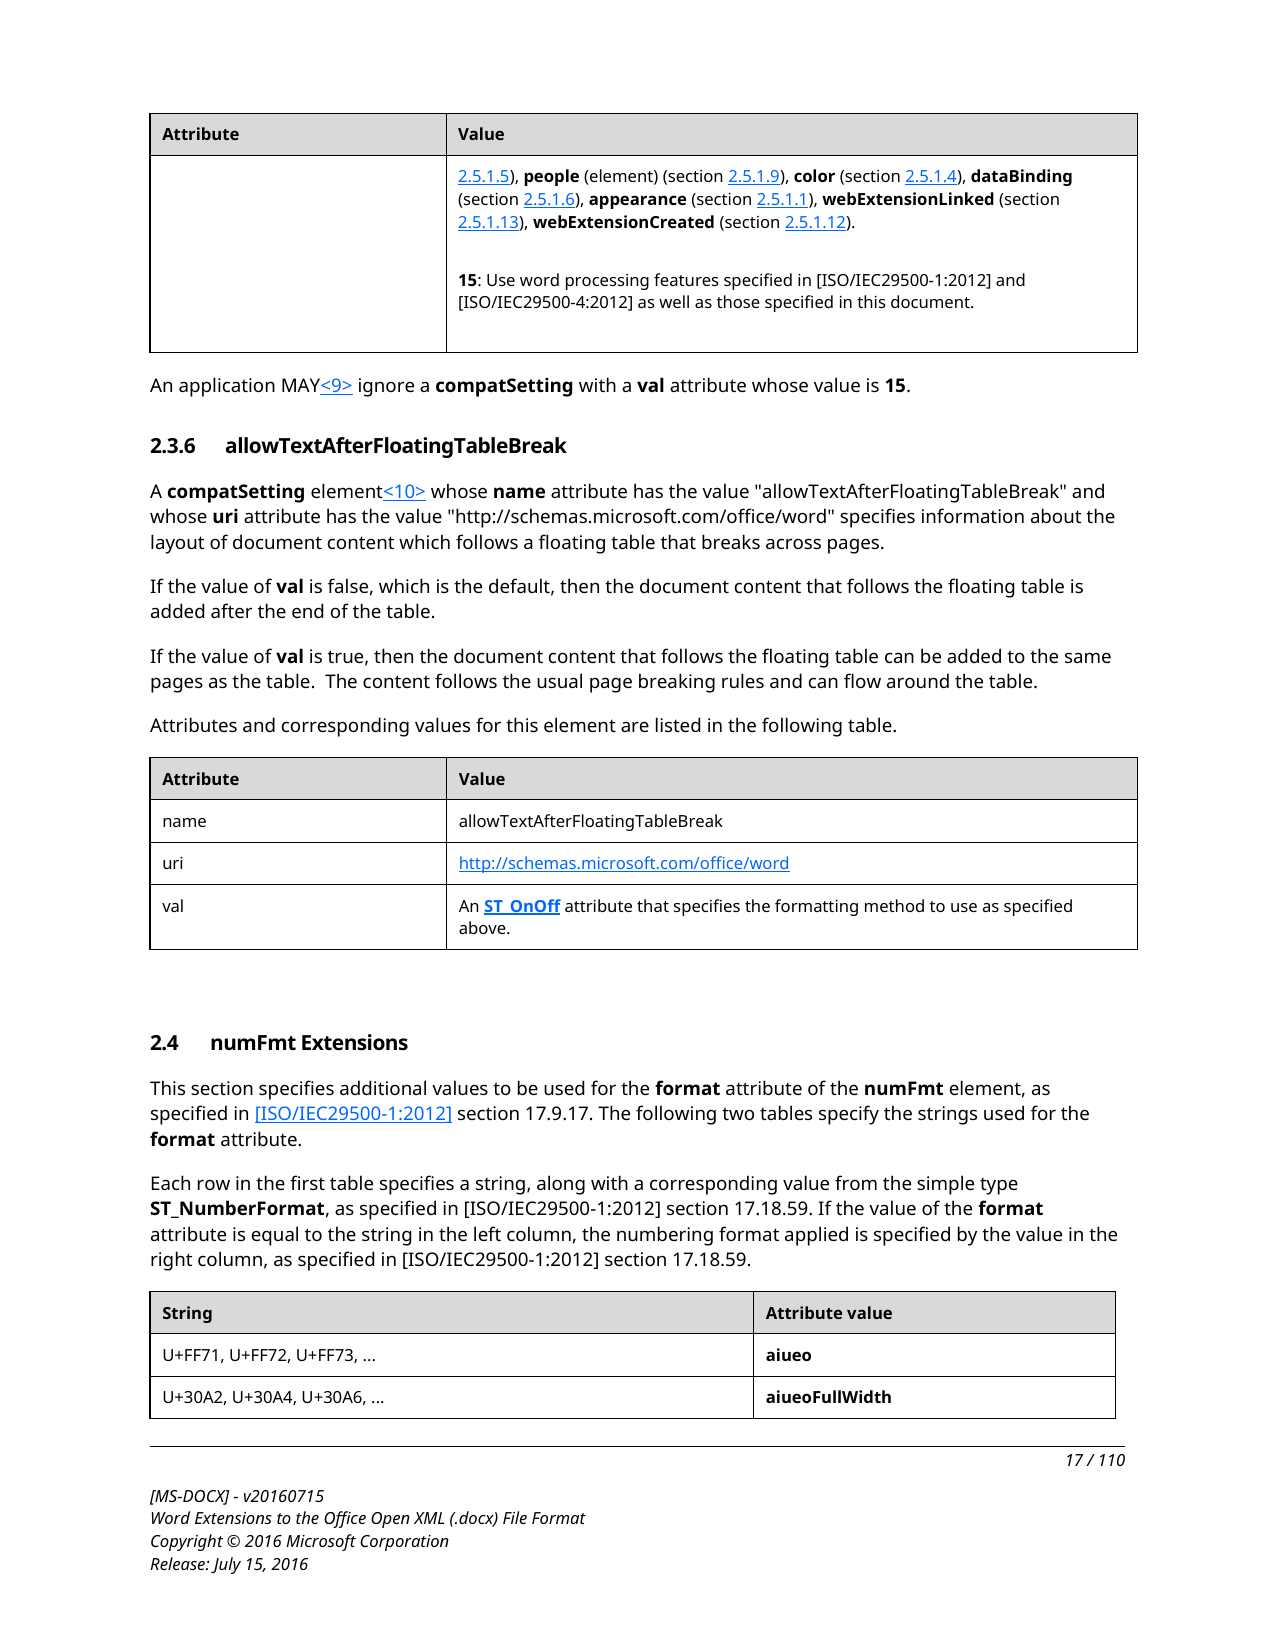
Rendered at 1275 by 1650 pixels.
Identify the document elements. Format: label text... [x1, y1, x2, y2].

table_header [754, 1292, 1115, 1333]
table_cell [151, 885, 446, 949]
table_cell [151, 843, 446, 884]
text This section specifies additional values to be used for the format attribute of the numFmt element, as specified in [ISO/IEC29500-1:2012] section 17.9.17. The following two tables specify the strings used for the format attribute. [150, 1075, 1125, 1151]
text A compatSetting element<10> whose name attribute has the value "allowTextAfterFloatingTableBreak" and whose uri attribute has the value "http://schemas.microsoft.com/office/word" specifies information about the layout of document content which follows a floating table that breaks across pages. [150, 478, 1125, 554]
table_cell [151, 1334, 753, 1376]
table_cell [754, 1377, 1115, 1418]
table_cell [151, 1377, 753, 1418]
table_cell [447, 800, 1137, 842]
text Each row in the first table specifies a string, along with a corresponding value from the simple type ST_NumberFormat, as specified in [ISO/IEC29500-1:2012] section 17.18.59. If the value of the format attribute is equal to the string in the left column, the numbering format applied is specified by the value in the right column, as specified in [ISO/IEC29500-1:2012] section 17.18.59. [150, 1170, 1125, 1272]
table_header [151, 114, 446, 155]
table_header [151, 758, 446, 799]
subtitle allowTextAfterFloatingTableBreak [150, 431, 1125, 459]
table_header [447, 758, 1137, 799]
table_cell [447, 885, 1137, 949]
text An application MAY<9> ignore a compatSetting with a val attribute whose value is 15. [150, 372, 1125, 397]
text Attributes and corresponding values for this element are listed in the following table. [150, 713, 1125, 738]
subtitle numFmt Extensions [150, 1028, 1125, 1056]
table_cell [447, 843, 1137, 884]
text If the value of val is true, then the document content that follows the floating table can be added to the same pages as the table. The content follows the usual page breaking rules and can flow around the table. [150, 643, 1125, 694]
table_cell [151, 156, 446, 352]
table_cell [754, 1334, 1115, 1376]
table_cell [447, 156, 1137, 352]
text If the value of val is false, which is the default, then the document content that follows the floating table is added after the end of the table. [150, 573, 1125, 624]
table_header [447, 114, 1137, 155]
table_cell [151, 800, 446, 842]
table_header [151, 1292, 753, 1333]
